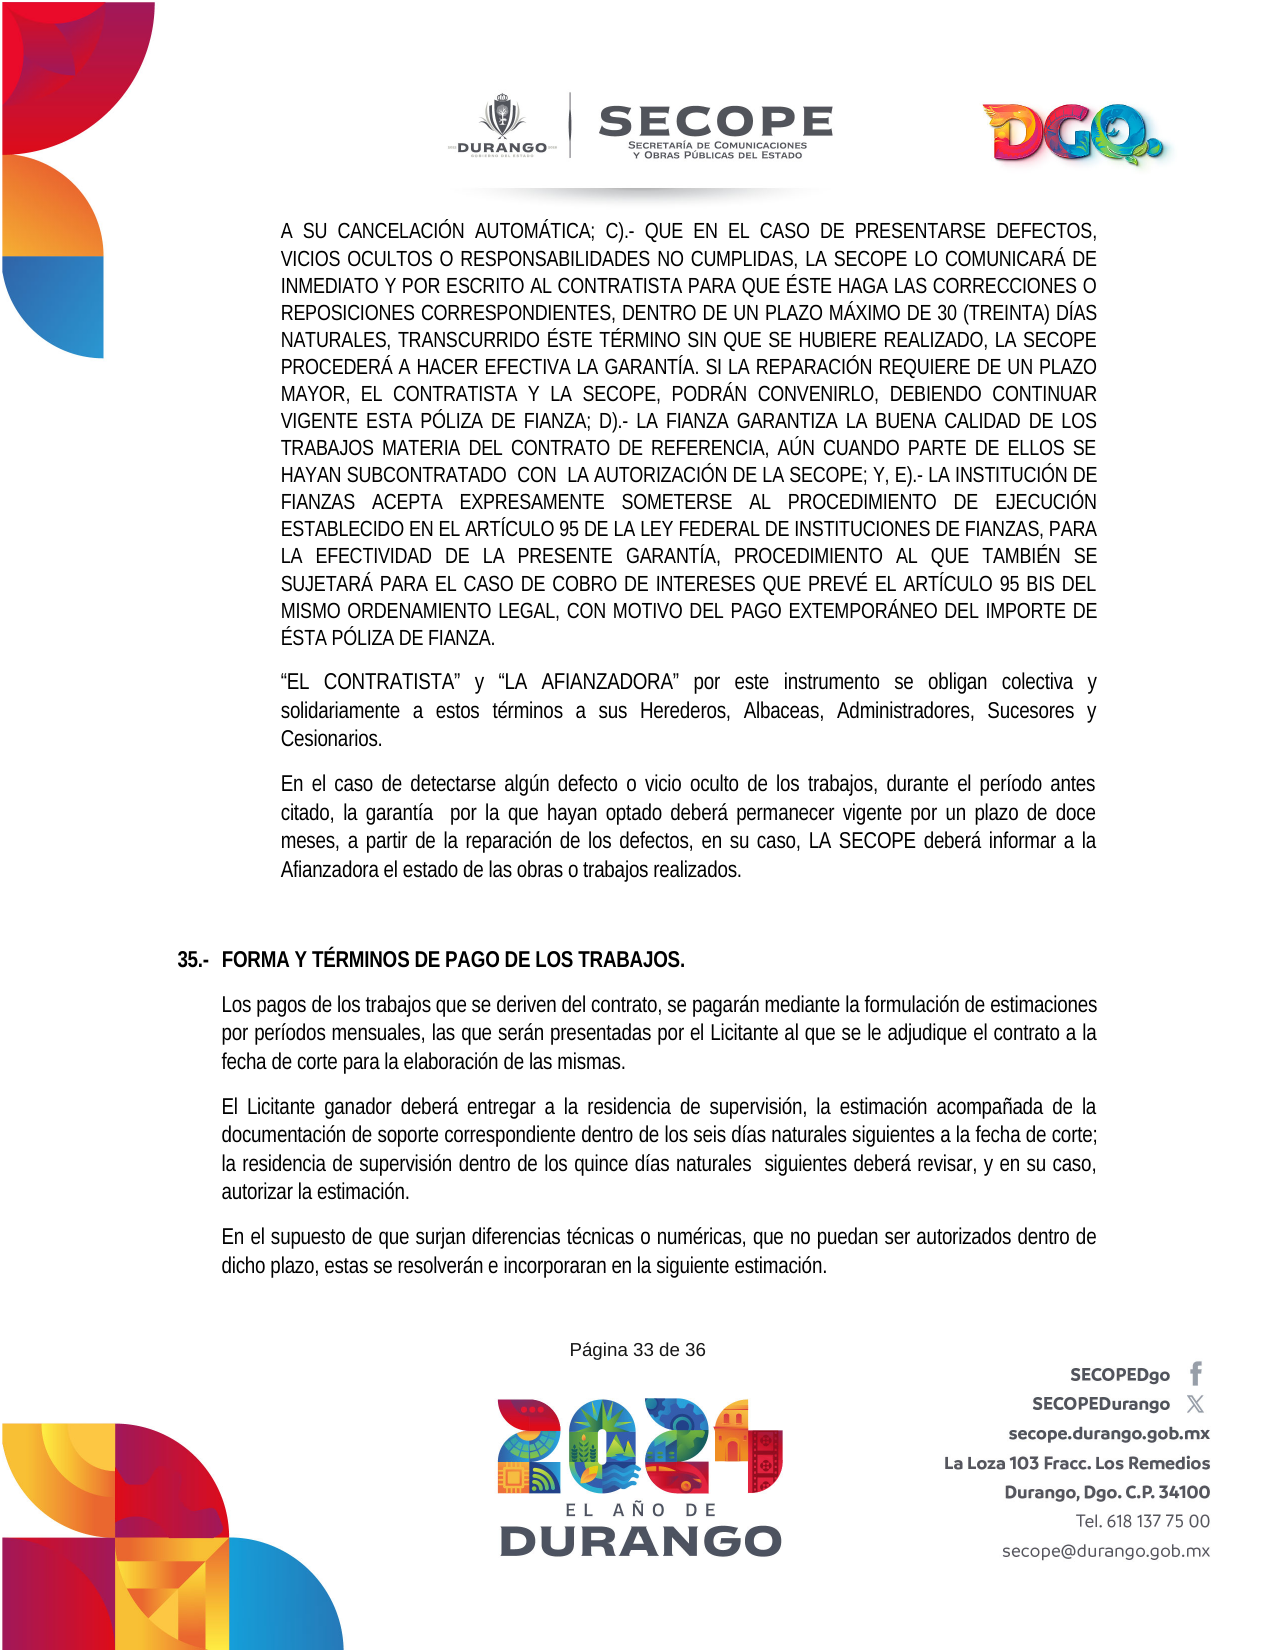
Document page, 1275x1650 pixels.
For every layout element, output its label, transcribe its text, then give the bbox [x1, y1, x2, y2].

text En el supuesto de que surjan diferencias técnicas o numéricas, que no puedan ser autorizados dentro de dicho plazo, estas se resolverán e incorporaran en la siguiente estimación. [221, 1223, 1098, 1278]
text Los pagos de los trabajos que se deriven del contrato, se pagarán mediante la formulación de estimaciones por períodos mensuales, las que serán presentadas por el Licitante al que se le adjudique el contrato a la fecha de corte para la elaboración de las mismas. [221, 991, 1098, 1074]
text 35.- FORMA Y TÉRMINOS DE PAGO DE LOS TRABAJOS. [177, 946, 1098, 972]
text En el caso de detectarse algún defecto o vicio oculto de los trabajos, durante el período antes citado, la garantía por la que hayan optado deberá permanecer vigente por un plazo de doce meses, a partir de la reparación de los defectos, en su caso, LA SECOPE deberá informar a la Afianzadora el estado de las obras o trabajos realizados. [281, 770, 1098, 882]
text El Licitante ganador deberá entregar a la residencia de supervisión, la estimación acompañada de la documentación de soporte correspondiente dentro de los seis días naturales siguientes a la fecha de corte; la residencia de supervisión dentro de los quince días naturales siguientes deberá revisar, y en su caso, autorizar la estimación. [221, 1093, 1098, 1204]
text “EL CONTRATISTA” y “LA AFIANZADORA” por este instrumento se obligan colectiva y solidariamente a estos términos a sus Herederos, Albaceas, Administradores, Sucesores y Cesionarios. [281, 668, 1098, 752]
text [281, 218, 1098, 650]
picture [2, 1, 1275, 1650]
